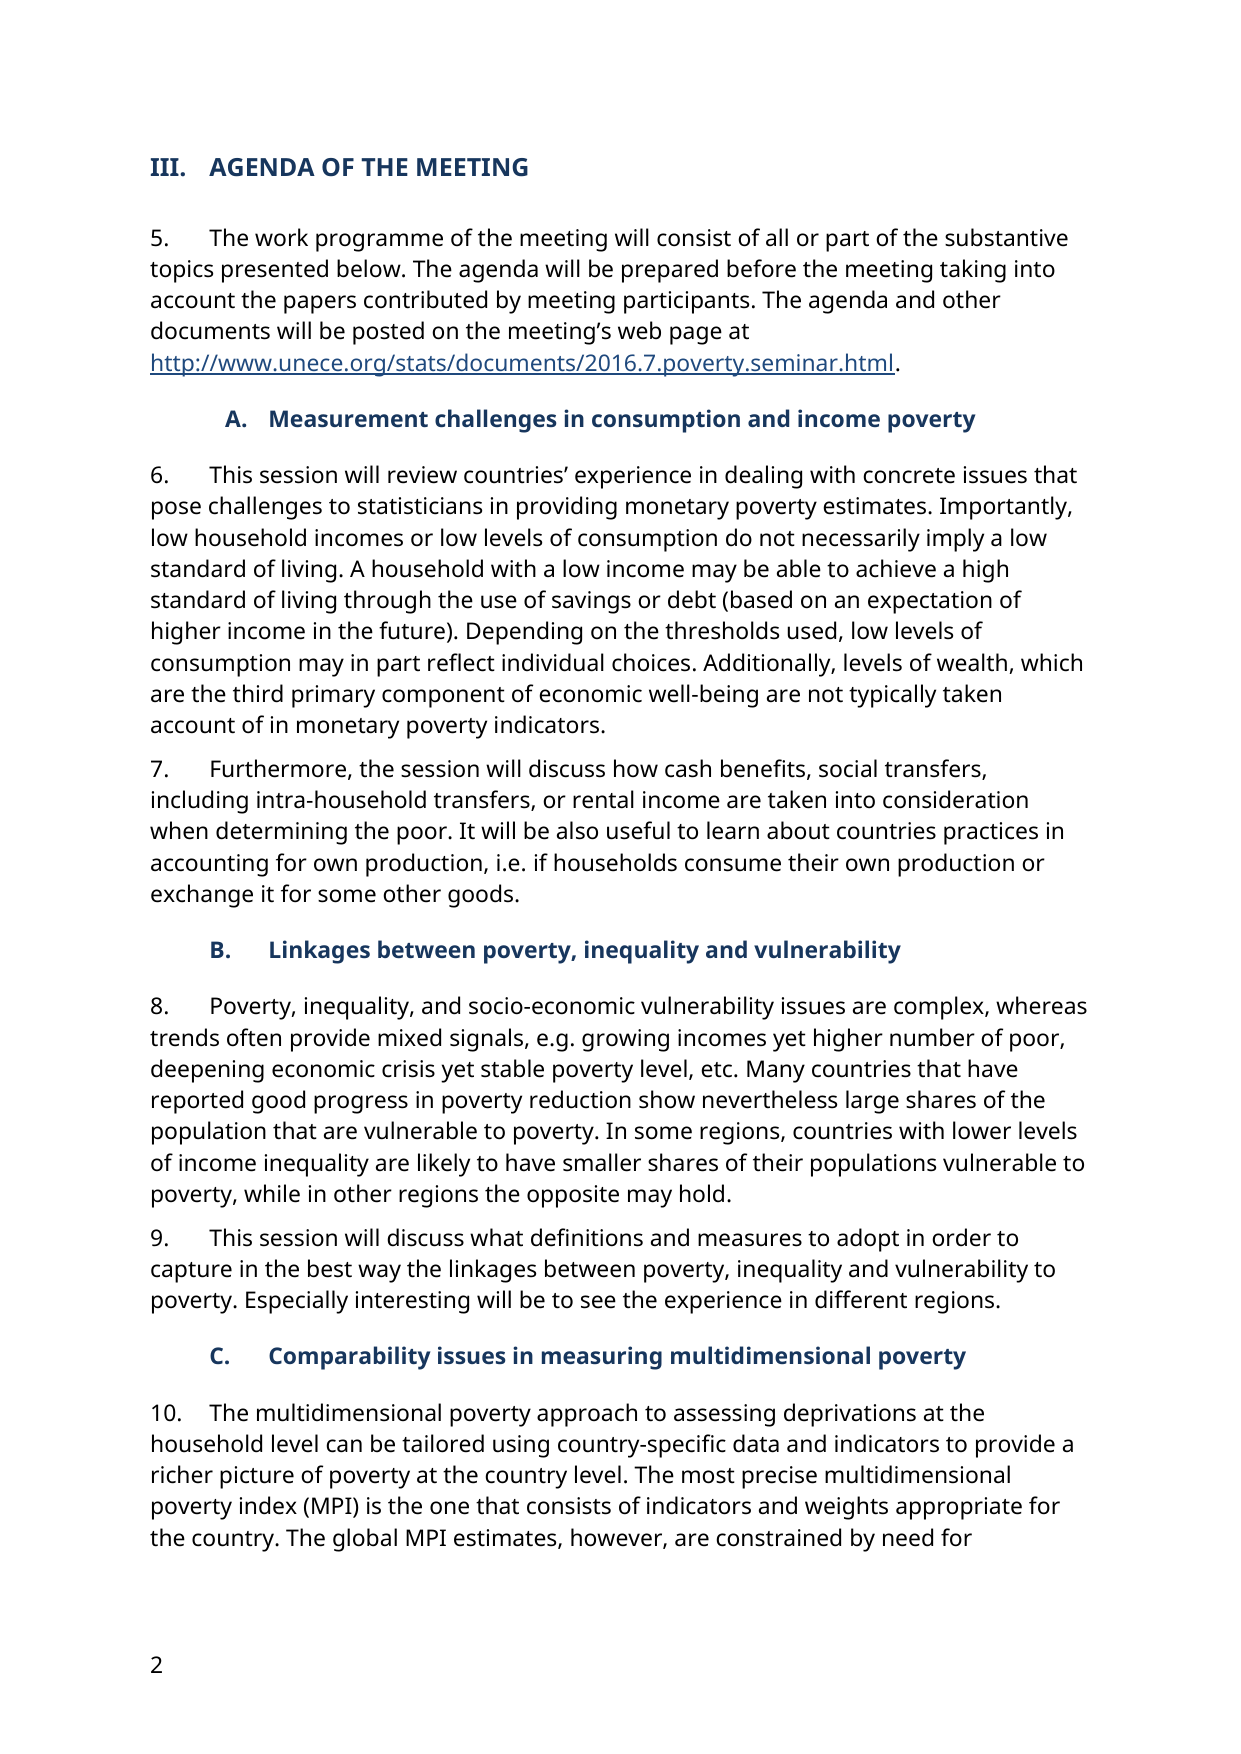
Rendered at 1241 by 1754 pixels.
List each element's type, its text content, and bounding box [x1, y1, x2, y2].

text This session will review countries’ experience in dealing with concrete issues that pose challenges to statisticians in providing monetary poverty estimates. Importantly, low household incomes or low levels of consumption do not necessarily imply a low standard of living. A household with a low income may be able to achieve a high standard of living through the use of savings or debt (based on an expectation of higher income in the future). Depending on the thresholds used, low levels of consumption may in part reflect individual choices. Additionally, levels of wealth, which are the third primary component of economic well-being are not typically taken account of in monetary poverty indicators. [150, 459, 1090, 740]
text This session will discuss what definitions and measures to adopt in order to capture in the best way the linkages between poverty, inequality and vulnerability to poverty. Especially interesting will be to see the experience in different regions. [150, 1222, 1090, 1315]
subtitle Measurement challenges in consumption and income poverty [225, 403, 1090, 434]
text The work programme of the meeting will consist of all or part of the substantive topics presented below. The agenda will be prepared before the meeting taking into account the papers contributed by meeting participants. The agenda and other documents will be posted on the meeting’s web page at http://www.unece.org/stats/documents/2016.7.poverty.seminar.html. [150, 222, 1090, 378]
subtitle AGENDA OF THE MEETING [150, 150, 1090, 184]
subtitle Linkages between poverty, inequality and vulnerability [209, 934, 1090, 965]
text Furthermore, the session will discuss how cash benefits, social transfers, including intra-household transfers, or rental income are taken into consideration when determining the poor. It will be also useful to learn about countries practices in accounting for own production, i.e. if households consume their own production or exchange it for some other goods. [150, 753, 1090, 909]
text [150, 1397, 1090, 1553]
subtitle Comparability issues in measuring multidimensional poverty [209, 1340, 1090, 1372]
text Poverty, inequality, and socio-economic vulnerability issues are complex, whereas trends often provide mixed signals, e.g. growing incomes yet higher number of poor, deepening economic crisis yet stable poverty level, etc. Many countries that have reported good progress in poverty reduction show nevertheless large shares of the population that are vulnerable to poverty. In some regions, countries with lower levels of income inequality are likely to have smaller shares of their populations vulnerable to poverty, while in other regions the opposite may hold. [150, 990, 1090, 1209]
